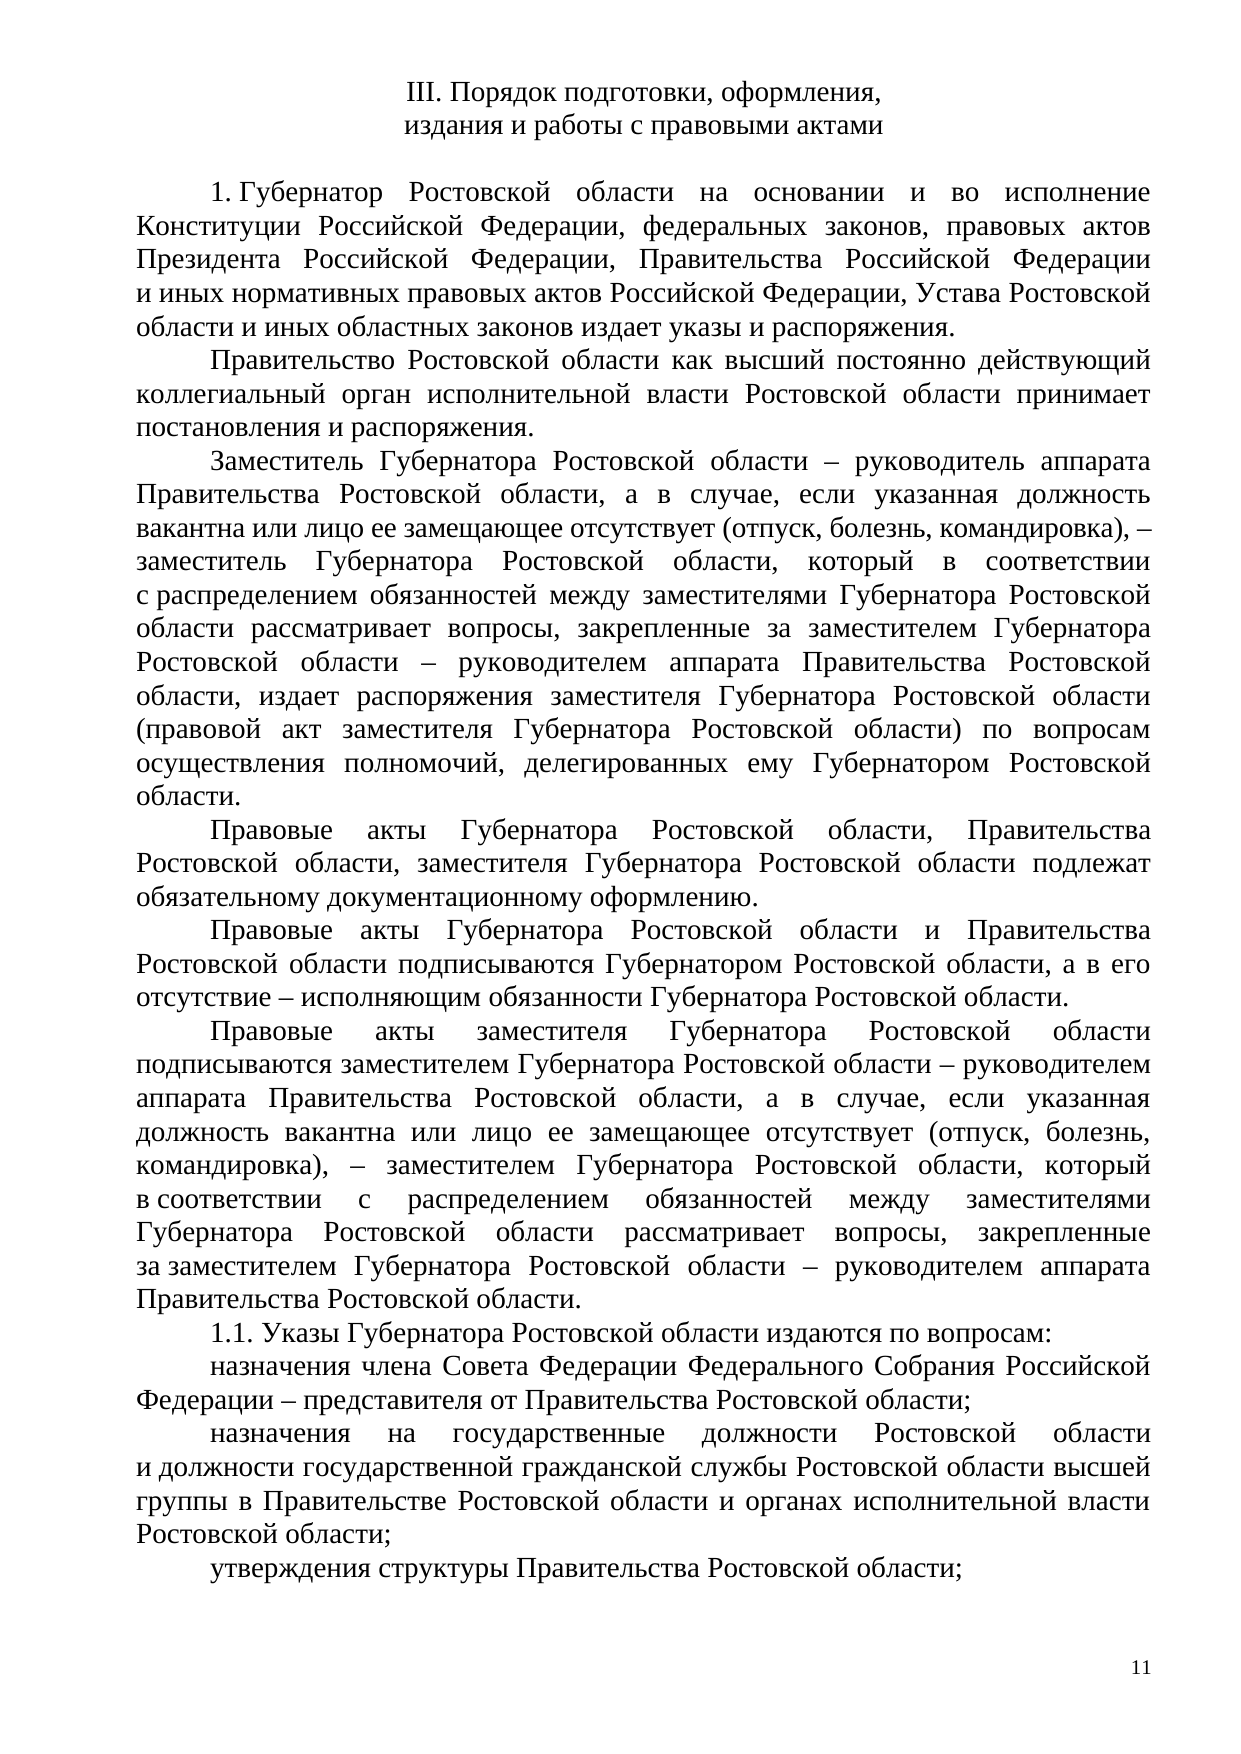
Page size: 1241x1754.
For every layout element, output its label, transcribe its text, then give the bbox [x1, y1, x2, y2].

text Правовые акты Губернатора Ростовской области и Правительства Ростовской области подписываются Губернатором Ростовской области, а в его отсутствие – исполняющим обязанности Губернатора Ростовской области. [136, 912, 1152, 1013]
text Правовые акты Губернатора Ростовской области, Правительства Ростовской области, заместителя Губернатора Ростовской области подлежат обязательному документационному оформлению. [136, 812, 1152, 912]
text утверждения структуры Правительства Ростовской области; [136, 1550, 1152, 1583]
text III. Порядок подготовки, оформления, [136, 74, 1152, 107]
text Правовые акты заместителя Губернатора Ростовской области подписываются заместителем Губернатора Ростовской области – руководителем аппарата Правительства Ростовской области, а в случае, если указанная должность вакантна или лицо ее замещающее отсутствует (отпуск, болезнь, командировка), – заместителем Губернатора Ростовской области, который в соответствии с распределением обязанностей между заместителями Губернатора Ростовской области рассматривает вопросы, закрепленные за заместителем Губернатора Ростовской области – руководителем аппарата Правительства Ростовской области. [136, 1013, 1152, 1315]
text Заместитель Губернатора Ростовской области – руководитель аппарата Правительства Ростовской области, а в случае, если указанная должность вакантна или лицо ее замещающее отсутствует (отпуск, болезнь, командировка), – заместитель Губернатора Ростовской области, который в соответствии с распределением обязанностей между заместителями Губернатора Ростовской области рассматривает вопросы, закрепленные за заместителем Губернатора Ростовской области – руководителем аппарата Правительства Ростовской области, издает распоряжения заместителя Губернатора Ростовской области (правовой акт заместителя Губернатора Ростовской области) по вопросам осуществления полномочий, делегированных ему Губернатором Ростовской области. [136, 443, 1152, 812]
text издания и работы с правовыми актами [136, 107, 1152, 141]
text Правительство Ростовской области как высший постоянно действующий коллегиальный орган исполнительной власти Ростовской области принимает постановления и распоряжения. [136, 342, 1152, 443]
text назначения члена Совета Федерации Федерального Собрания Российской Федерации – представителя от Правительства Ростовской области; [136, 1348, 1152, 1416]
text назначения на государственные должности Ростовской области и должности государственной гражданской службы Ростовской области высшей группы в Правительстве Ростовской области и органах исполнительной власти Ростовской области; [136, 1416, 1152, 1550]
text 1. Губернатор Ростовской области на основании и во исполнение Конституции Российской Федерации, федеральных законов, правовых актов Президента Российской Федерации, Правительства Российской Федерации и иных нормативных правовых актов Российской Федерации, Устава Ростовской области и иных областных законов издает указы и распоряжения. [136, 174, 1152, 342]
text 1.1. Указы Губернатора Ростовской области издаются по вопросам: [136, 1315, 1152, 1348]
